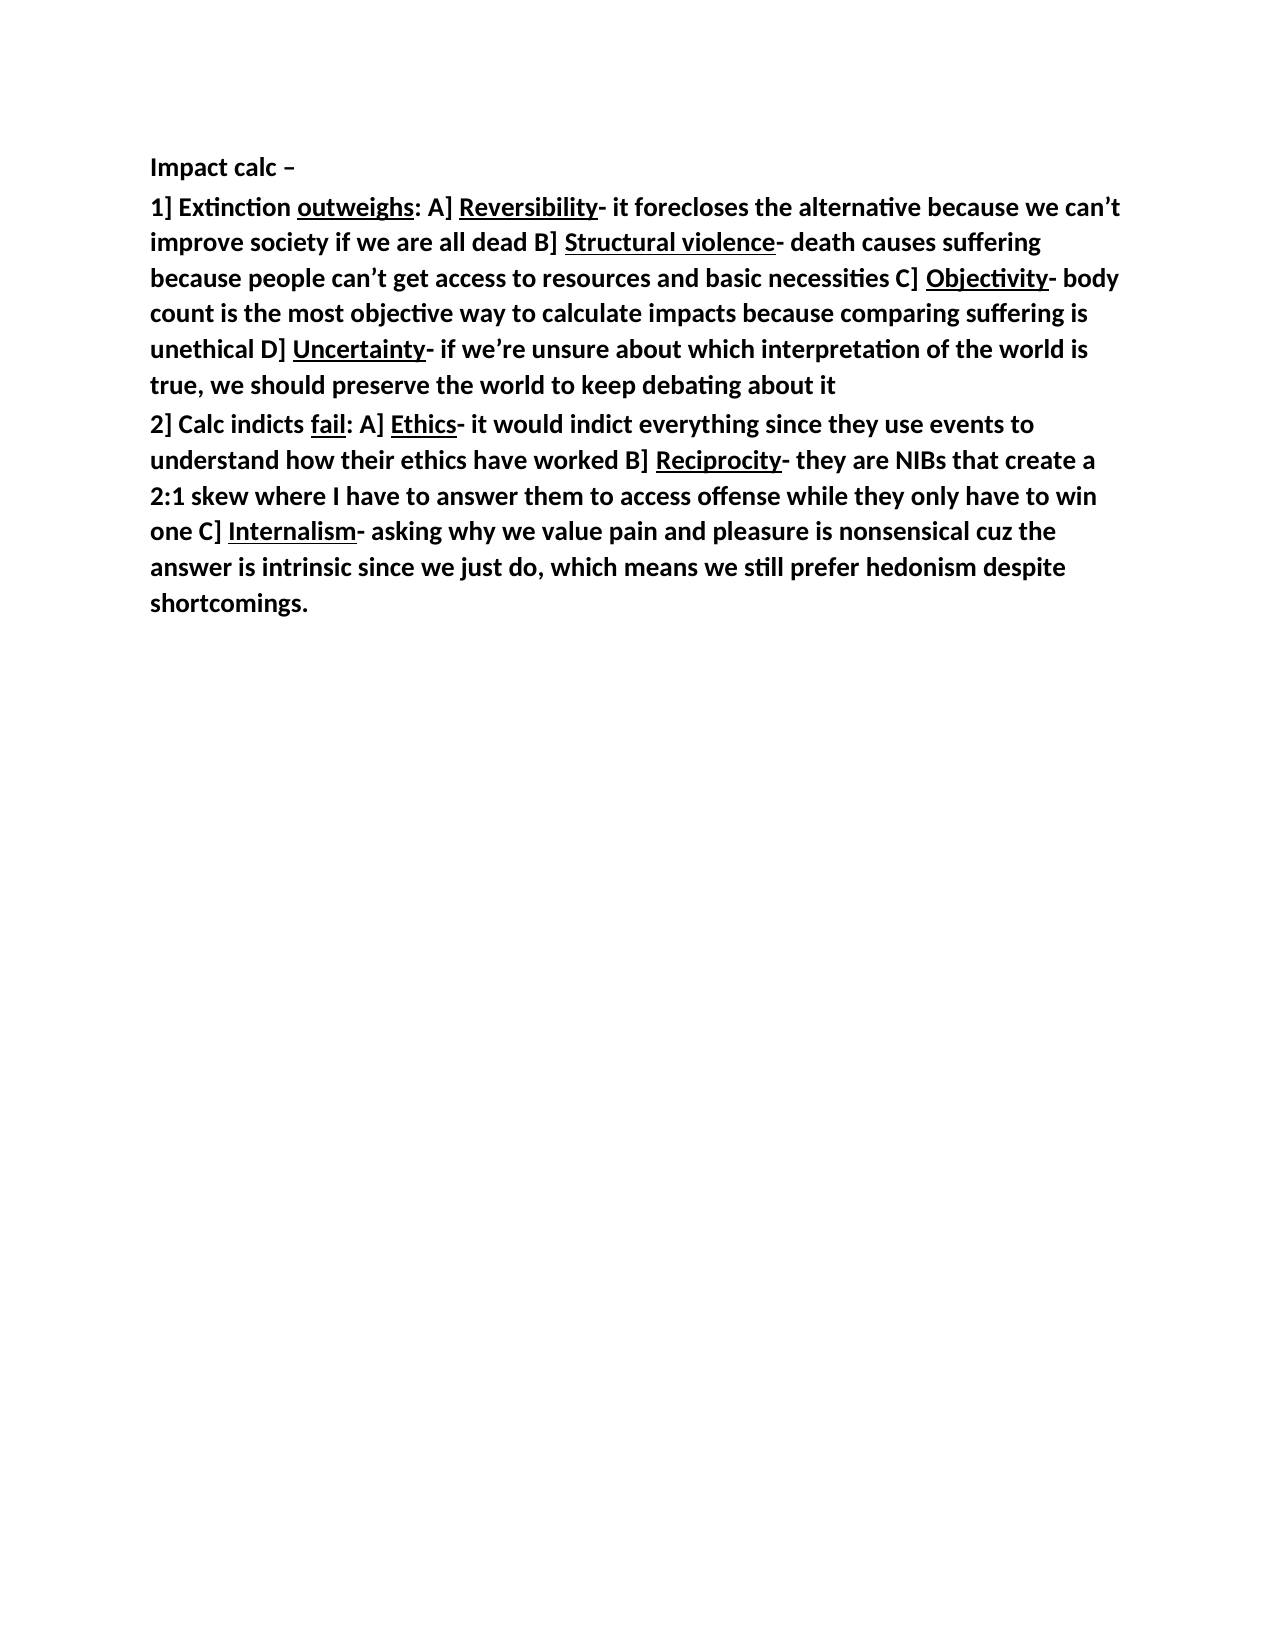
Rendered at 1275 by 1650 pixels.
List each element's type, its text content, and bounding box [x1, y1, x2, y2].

subtitle Impact calc – [150, 150, 1125, 183]
subtitle 2] Calc indicts fail: A] Ethics- it would indict everything since they use events to understand how their ethics have worked B] Reciprocity- they are NIBs that create a 2:1 skew where I have to answer them to access offense while they only have to win one C] Internalism- asking why we value pain and pleasure is nonsensical cuz the answer is intrinsic since we just do, which means we still prefer hedonism despite shortcomings. [150, 408, 1125, 619]
subtitle 1] Extinction outweighs: A] Reversibility- it forecloses the alternative because we can’t improve society if we are all dead B] Structural violence- death causes suffering because people can’t get access to resources and basic necessities C] Objectivity- body count is the most objective way to calculate impacts because comparing suffering is unethical D] Uncertainty- if we’re unsure about which interpretation of the world is true, we should preserve the world to keep debating about it [150, 190, 1125, 401]
